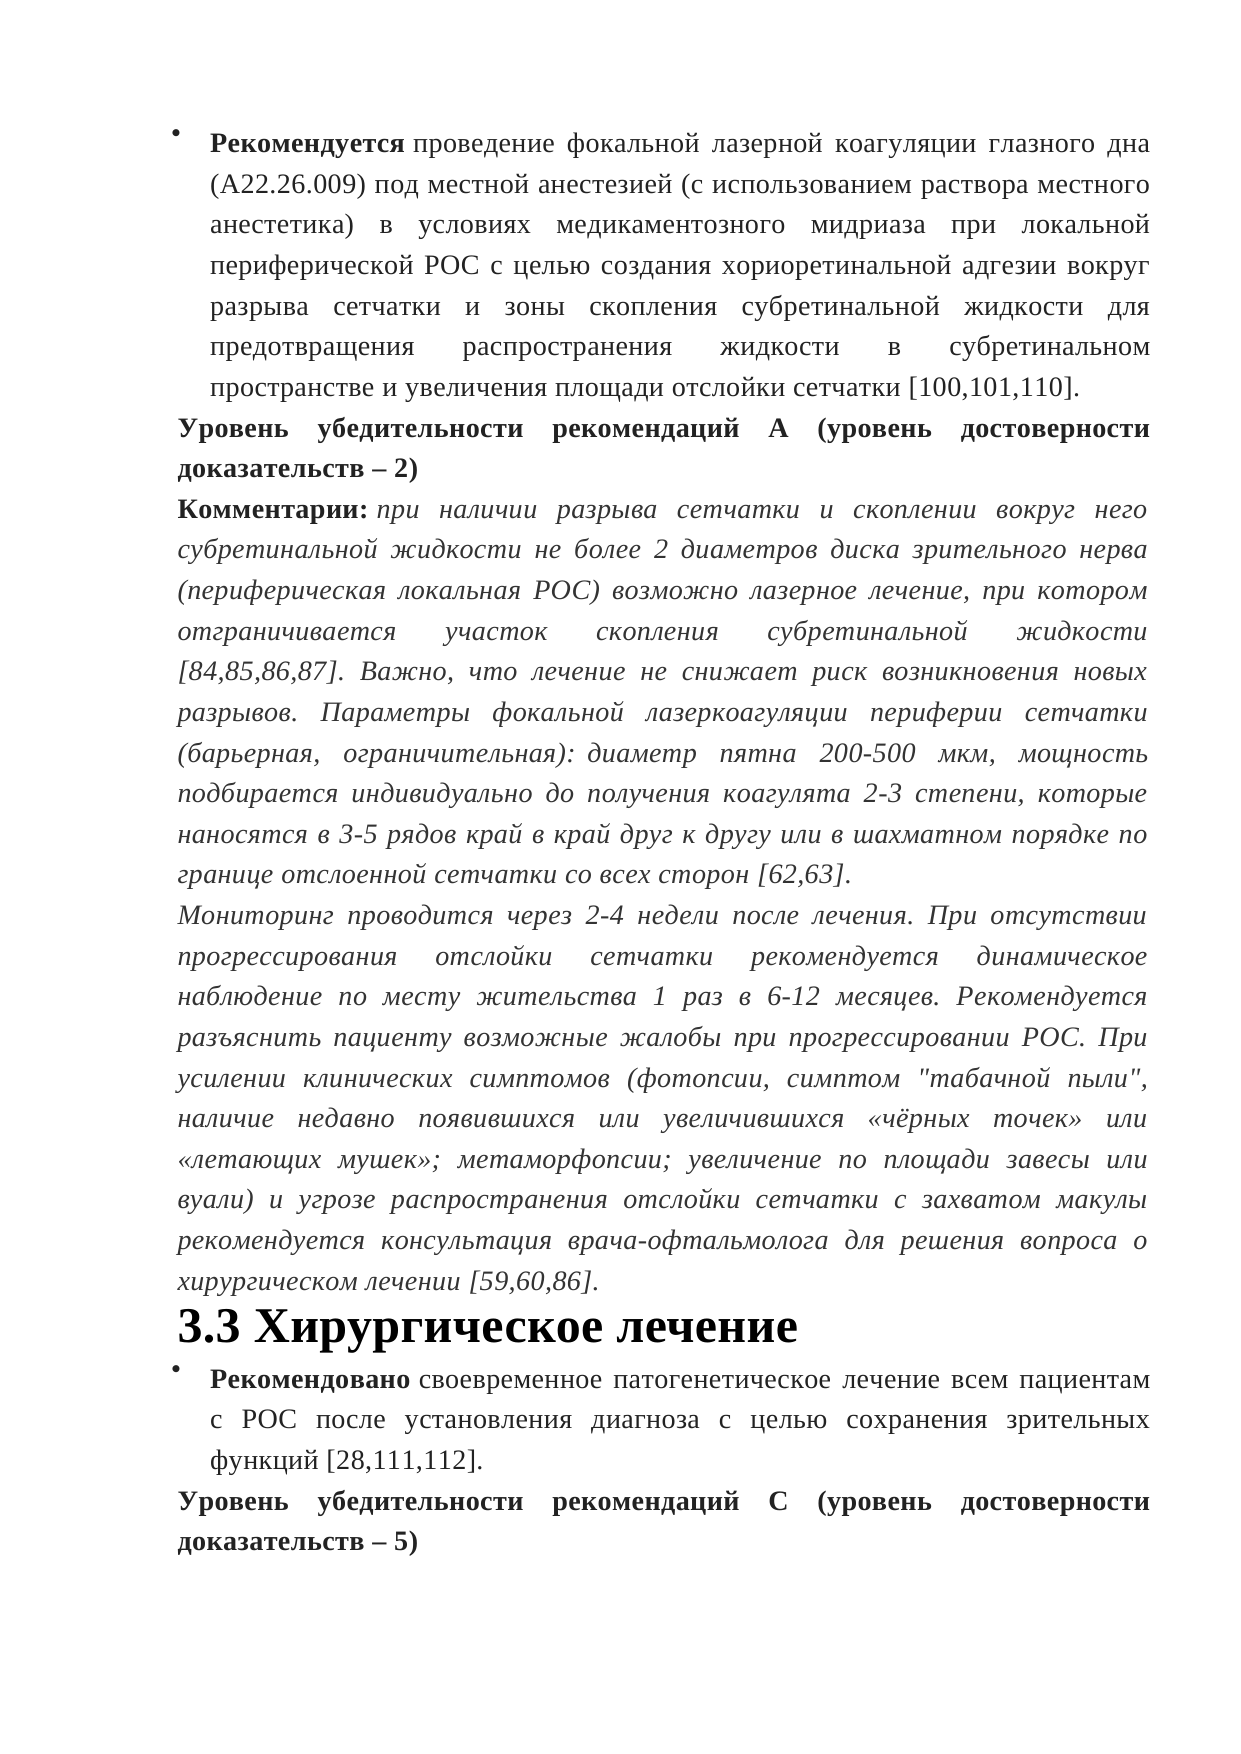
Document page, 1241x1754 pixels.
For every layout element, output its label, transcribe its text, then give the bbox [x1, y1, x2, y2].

text 3.3 Хирургическое лечение [177, 1296, 1152, 1354]
text Уровень убедительности рекомендаций A (уровень достоверности доказательств – 2) [177, 402, 1152, 484]
list Рекомендовано своевременное патогенетическое лечение всем пациентам с РОС после установления диагноза с целью сохранения зрительных функций [28,111,112]. [172, 1354, 1152, 1476]
text Уровень убедительности рекомендаций С (уровень достоверности доказательств – 5) [177, 1476, 1152, 1557]
text Комментарии: при наличии разрыва сетчатки и скоплении вокруг него субретинальной жидкости не более 2 диаметров диска зрительного нерва (периферическая локальная РОС) возможно лазерное лечение, при котором отграничивается участок скопления субретинальной жидкости [84,85,86,87]. Важно, что лечение не снижает риск возникновения новых разрывов. Параметры фокальной лазеркоагуляции периферии сетчатки (барьерная, ограничительная): диаметр пятна 200-500 мкм, мощность подбирается индивидуально до получения коагулята 2-3 степени, которые наносятся в 3-5 рядов край в край друг к другу или в шахматном порядке по границе отслоенной сетчатки со всех сторон [62,63]. [177, 484, 1152, 890]
list Рекомендуется проведение фокальной лазерной коагуляции глазного дна (A22.26.009) под местной анестезией (с использованием раствора местного анестетика) в условиях медикаментозного мидриаза при локальной периферической РОС с целью создания хориоретинальной адгезии вокруг разрыва сетчатки и зоны скопления субретинальной жидкости для предотвращения распространения жидкости в субретинальном пространстве и увеличения площади отслойки сетчатки [100,101,110]. [172, 118, 1152, 402]
text Мониторинг проводится через 2-4 недели после лечения. При отсутствии прогрессирования отслойки сетчатки рекомендуется динамическое наблюдение по месту жительства 1 раз в 6-12 месяцев. Рекомендуется разъяснить пациенту возможные жалобы при прогрессировании РОС. При усилении клинических симптомов (фотопсии, симптом "табачной пыли", наличие недавно появившихся или увеличившихся «чёрных точек» или «летающих мушек»; метаморфопсии; увеличение по площади завесы или вуали) и угрозе распространения отслойки сетчатки с захватом макулы рекомендуется консультация врача-офтальмолога для решения вопроса о хирургическом лечении [59,60,86]. [177, 890, 1152, 1296]
